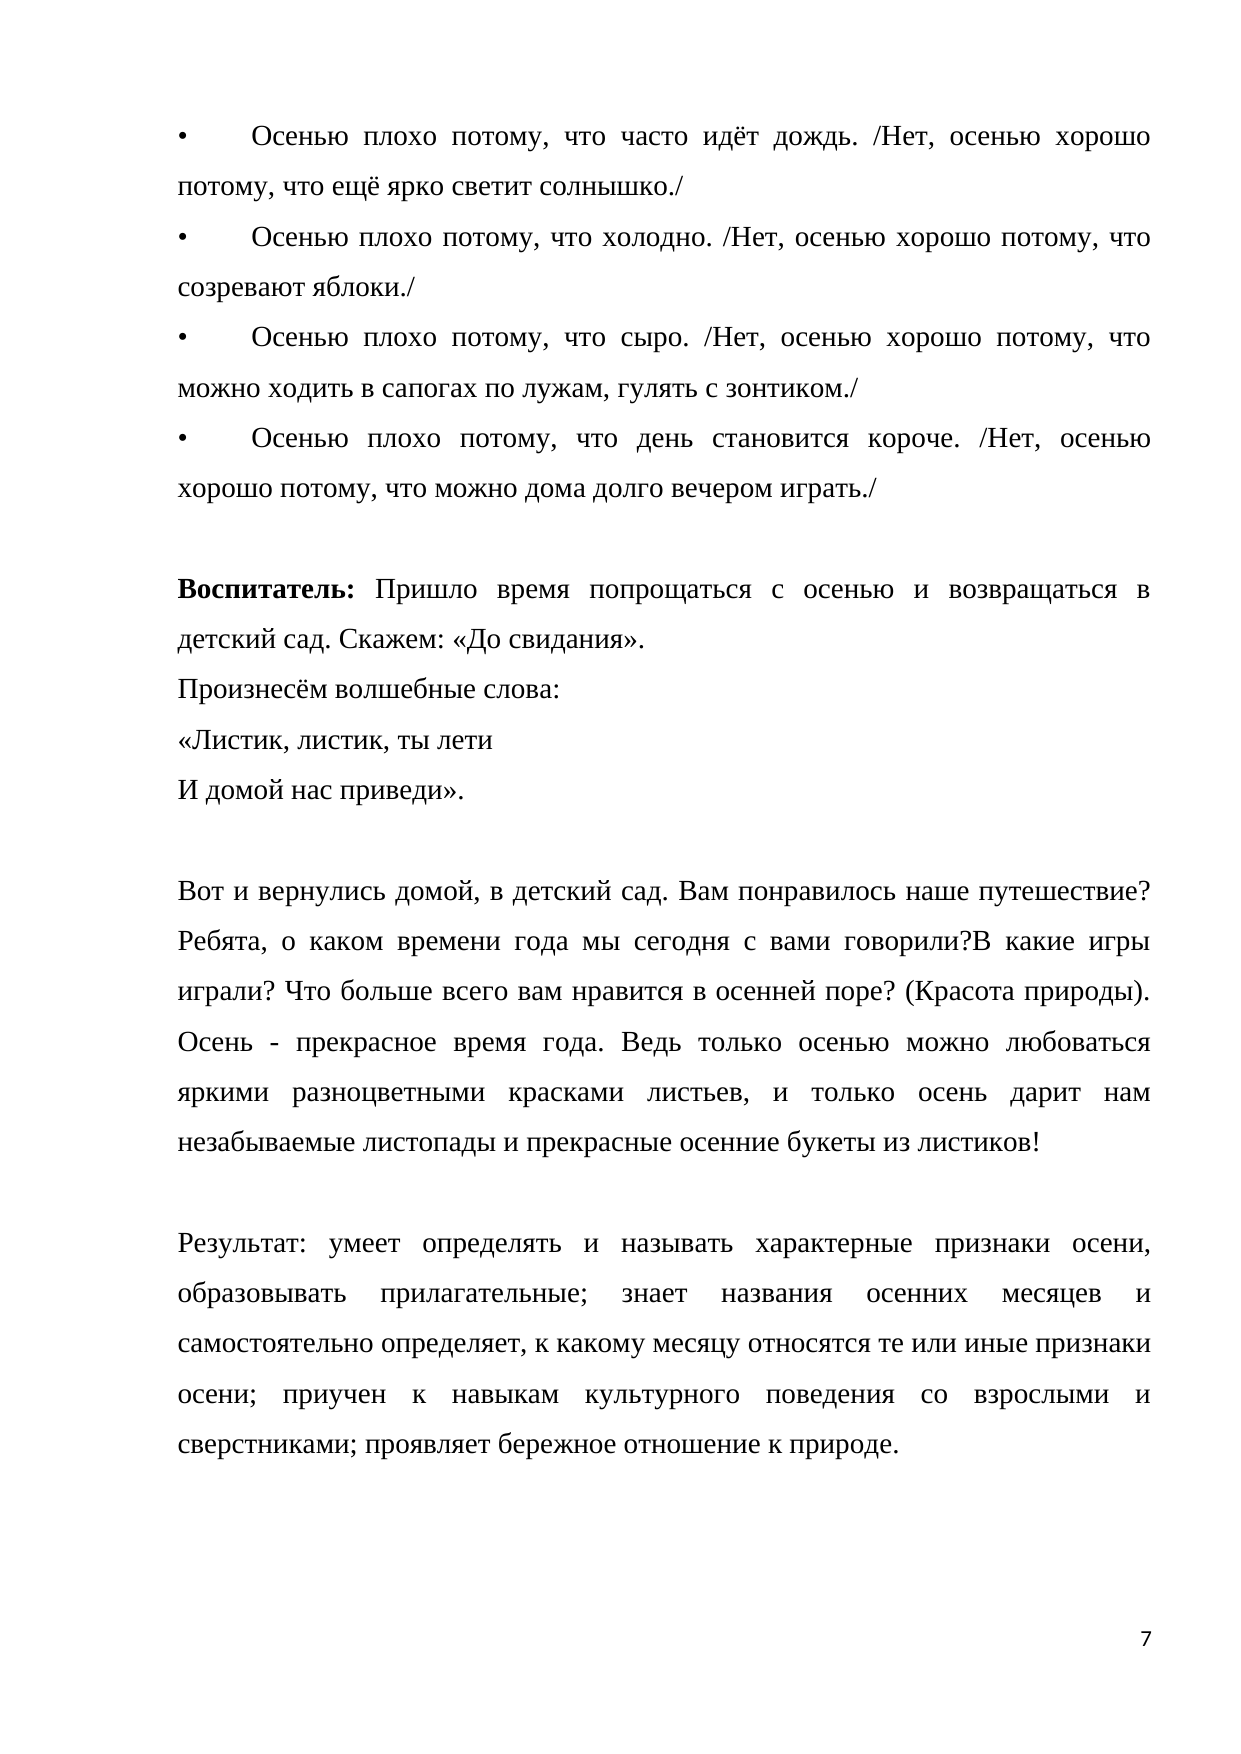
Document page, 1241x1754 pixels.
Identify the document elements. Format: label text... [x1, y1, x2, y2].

text • Осенью плохо потому, что день становится короче. /Нет, осенью хорошо потому, что можно дома долго вечером играть./ [177, 420, 1152, 504]
text Произнесём волшебные слова: [177, 672, 1152, 705]
text • Осенью плохо потому, что часто идёт дождь. /Нет, осенью хорошо потому, что ещё ярко светит солнышко./ [177, 118, 1152, 202]
text Результат: умеет определять и называть характерные признаки осени, образовывать прилагательные; знает названия осенних месяцев и самостоятельно определяет, к какому месяцу относятся те или иные признаки осени; приучен к навыкам культурного поведения со взрослыми и сверстниками; проявляет бережное отношение к природе. [177, 1225, 1152, 1460]
text • Осенью плохо потому, что сыро. /Нет, осенью хорошо потому, что можно ходить в сапогах по лужам, гулять с зонтиком./ [177, 319, 1152, 403]
text Воспитатель: Пришло время попрощаться с осенью и возвращаться в детский сад. Скажем: «До свидания». [177, 571, 1152, 655]
text «Листик, листик, ты лети [177, 722, 1152, 755]
text • Осенью плохо потому, что холодно. /Нет, осенью хорошо потому, что созревают яблоки./ [177, 219, 1152, 303]
text И домой нас приведи». [177, 772, 1152, 806]
text Вот и вернулись домой, в детский сад. Вам понравилось наше путешествие?Ребята, о каком времени года мы сегодня с вами говорили?В какие игры играли? Что больше всего вам нравится в осенней поре? (Красота природы). Осень - прекрасное время года. Ведь только осенью можно любоваться яркими разноцветными красками листьев, и только осень дарит нам незабываемые листопады и прекрасные осенние букеты из листиков! [177, 873, 1152, 1158]
